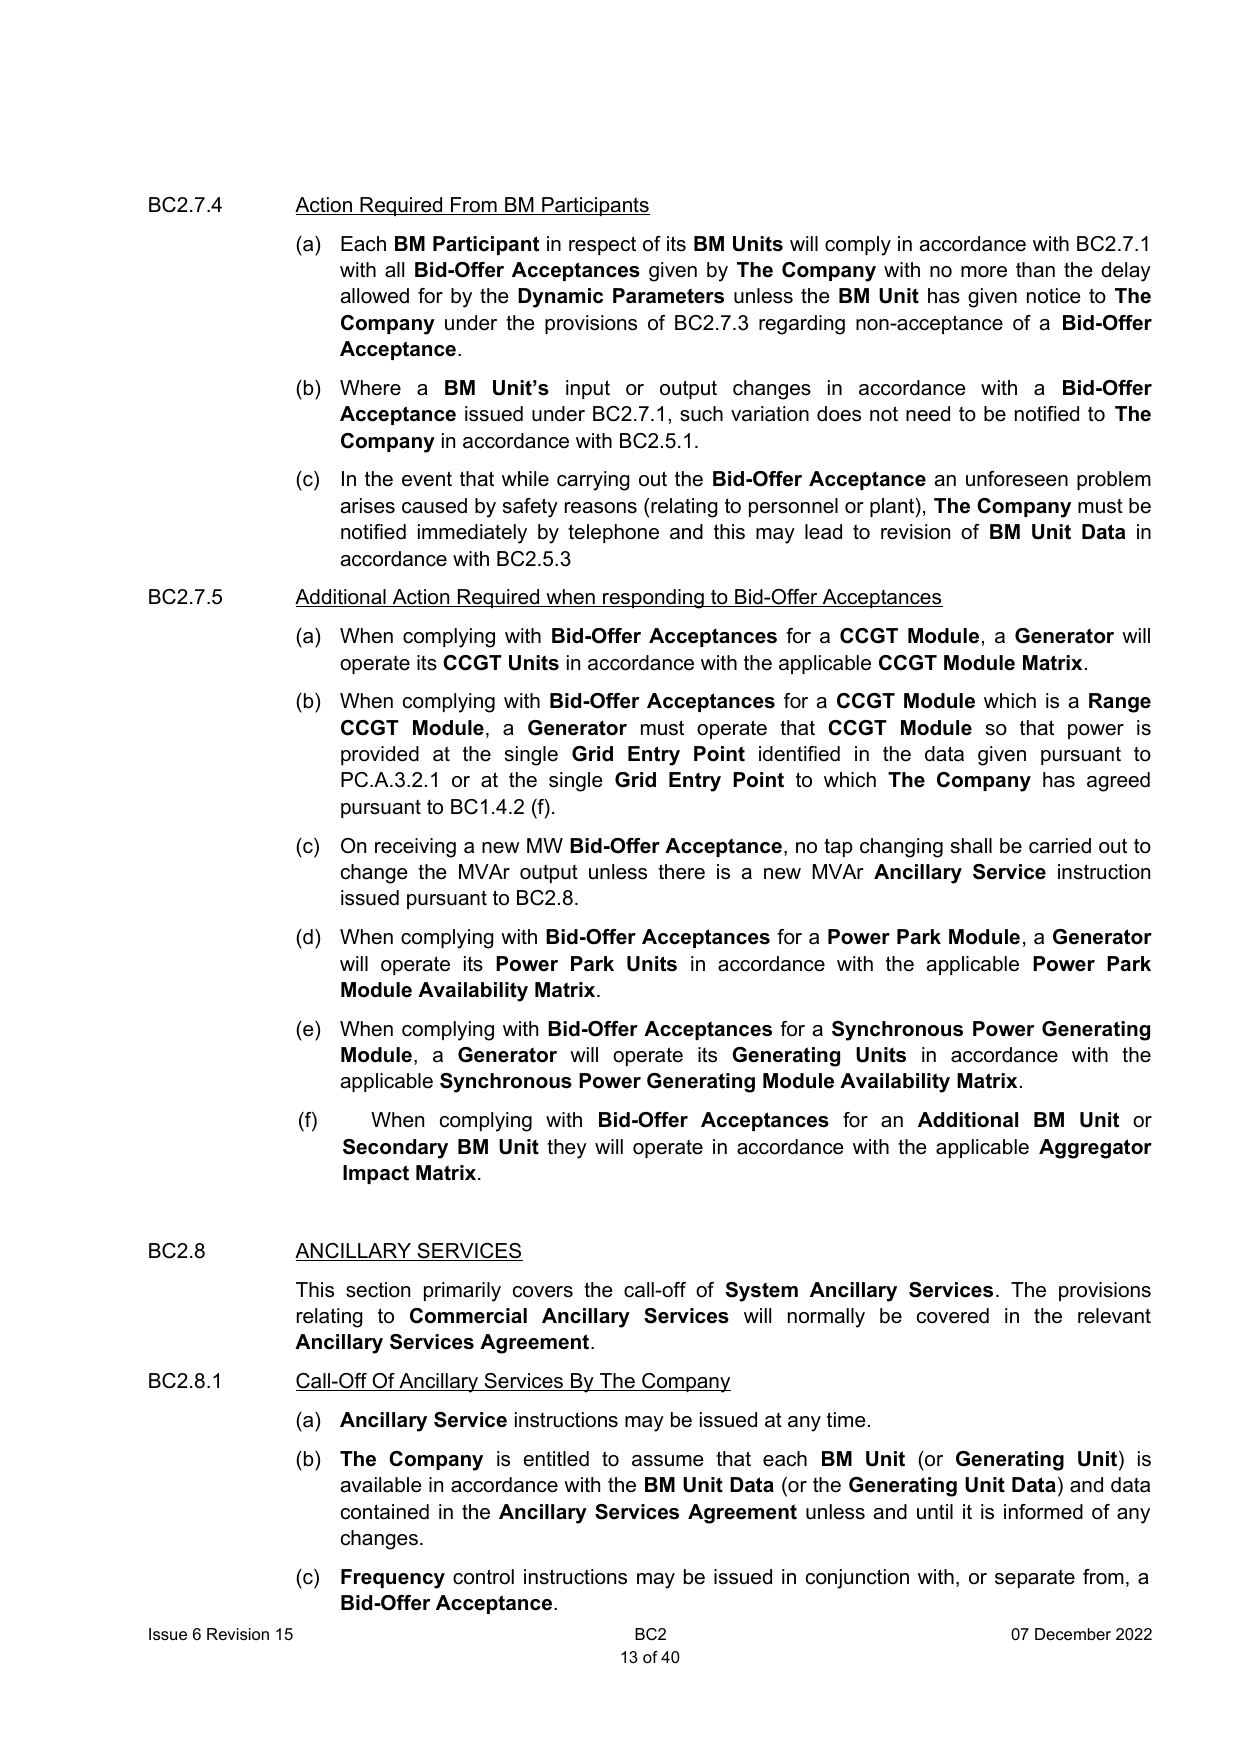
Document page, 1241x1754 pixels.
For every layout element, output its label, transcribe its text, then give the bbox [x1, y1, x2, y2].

text (e) When complying with Bid-Offer Acceptances for a Synchronous Power Generating Module, a Generator will operate its Generating Units in accordance with the applicable Synchronous Power Generating Module Availability Matrix. [295, 1017, 1152, 1093]
text (c) On receiving a new MW Bid-Offer Acceptance, no tap changing shall be carried out to change the MVAr output unless there is a new MVAr Ancillary Service instruction issued pursuant to BC2.8. [295, 833, 1152, 910]
text (b) When complying with Bid-Offer Acceptances for a CCGT Module which is a Range CCGT Module, a Generator must operate that CCGT Module so that power is provided at the single Grid Entry Point identified in the data given pursuant to PC.A.3.2.1 or at the single Grid Entry Point to which The Company has agreed pursuant to BC1.4.2 (f). [295, 689, 1152, 819]
text BC2.7.4 Action Required From BM Participants [148, 193, 1152, 217]
text BC2.7.5 Additional Action Required when responding to Bid-Offer Acceptances [148, 585, 1152, 609]
text (f) When complying with Bid-Offer Acceptances for an Additional BM Unit or Secondary BM Unit they will operate in accordance with the applicable Aggregator Impact Matrix. [298, 1108, 1152, 1185]
text (c) Frequency control instructions may be issued in conjunction with, or separate from, a Bid-Offer Acceptance. [295, 1565, 1152, 1615]
text (a) Each BM Participant in respect of its BM Units will comply in accordance with BC2.7.1 with all Bid-Offer Acceptances given by The Company with no more than the delay allowed for by the Dynamic Parameters unless the BM Unit has given notice to The Company under the provisions of BC2.7.3 regarding non-acceptance of a Bid-Offer Acceptance. [295, 231, 1152, 361]
text (a) Ancillary Service instructions may be issued at any time. [295, 1408, 1152, 1432]
text BC2.8 ANCILLARY SERVICES [148, 1239, 1152, 1263]
text BC2.8.1 Call-Off Of Ancillary Services By The Company [148, 1369, 1152, 1393]
text (c) In the event that while carrying out the Bid-Offer Acceptance an unforeseen problem arises caused by safety reasons (relating to personnel or plant), The Company must be notified immediately by telephone and this may lead to revision of BM Unit Data in accordance with BC2.5.3 [295, 467, 1152, 570]
text (b) Where a BM Unit’s input or output changes in accordance with a Bid-Offer Acceptance issued under BC2.7.1, such variation does not need to be notified to The Company in accordance with BC2.5.1. [295, 376, 1152, 452]
text This section primarily covers the call-off of System Ancillary Services. The provisions relating to Commercial Ancillary Services will normally be covered in the relevant Ancillary Services Agreement. [148, 1277, 1152, 1354]
text (b) The Company is entitled to assume that each BM Unit (or Generating Unit) is available in accordance with the BM Unit Data (or the Generating Unit Data) and data contained in the Ancillary Services Agreement unless and until it is informed of any changes. [295, 1447, 1152, 1550]
text (d) When complying with Bid-Offer Acceptances for a Power Park Module, a Generator will operate its Power Park Units in accordance with the applicable Power Park Module Availability Matrix. [295, 925, 1152, 1002]
text (a) When complying with Bid-Offer Acceptances for a CCGT Module, a Generator will operate its CCGT Units in accordance with the applicable CCGT Module Matrix. [295, 624, 1152, 674]
